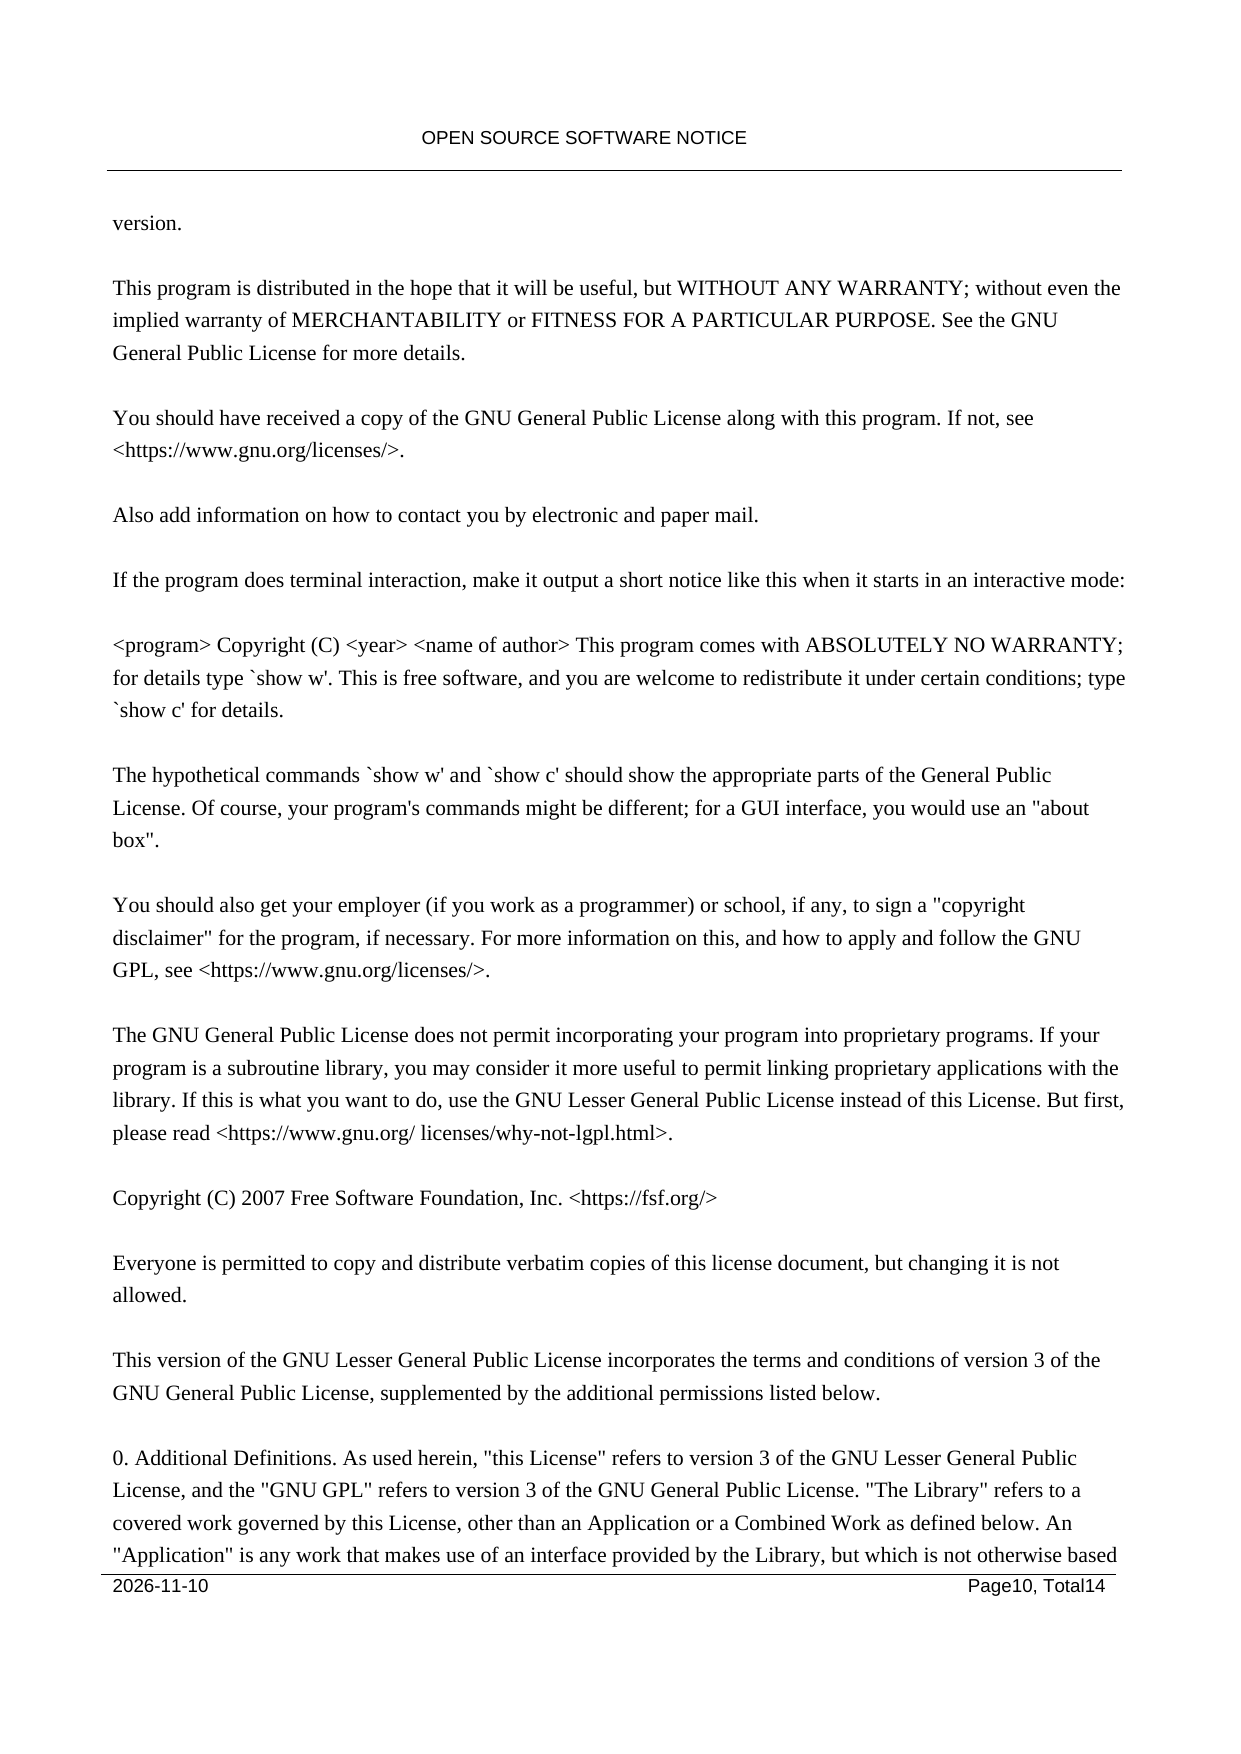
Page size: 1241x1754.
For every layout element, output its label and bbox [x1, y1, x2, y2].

text [112, 206, 1128, 1571]
